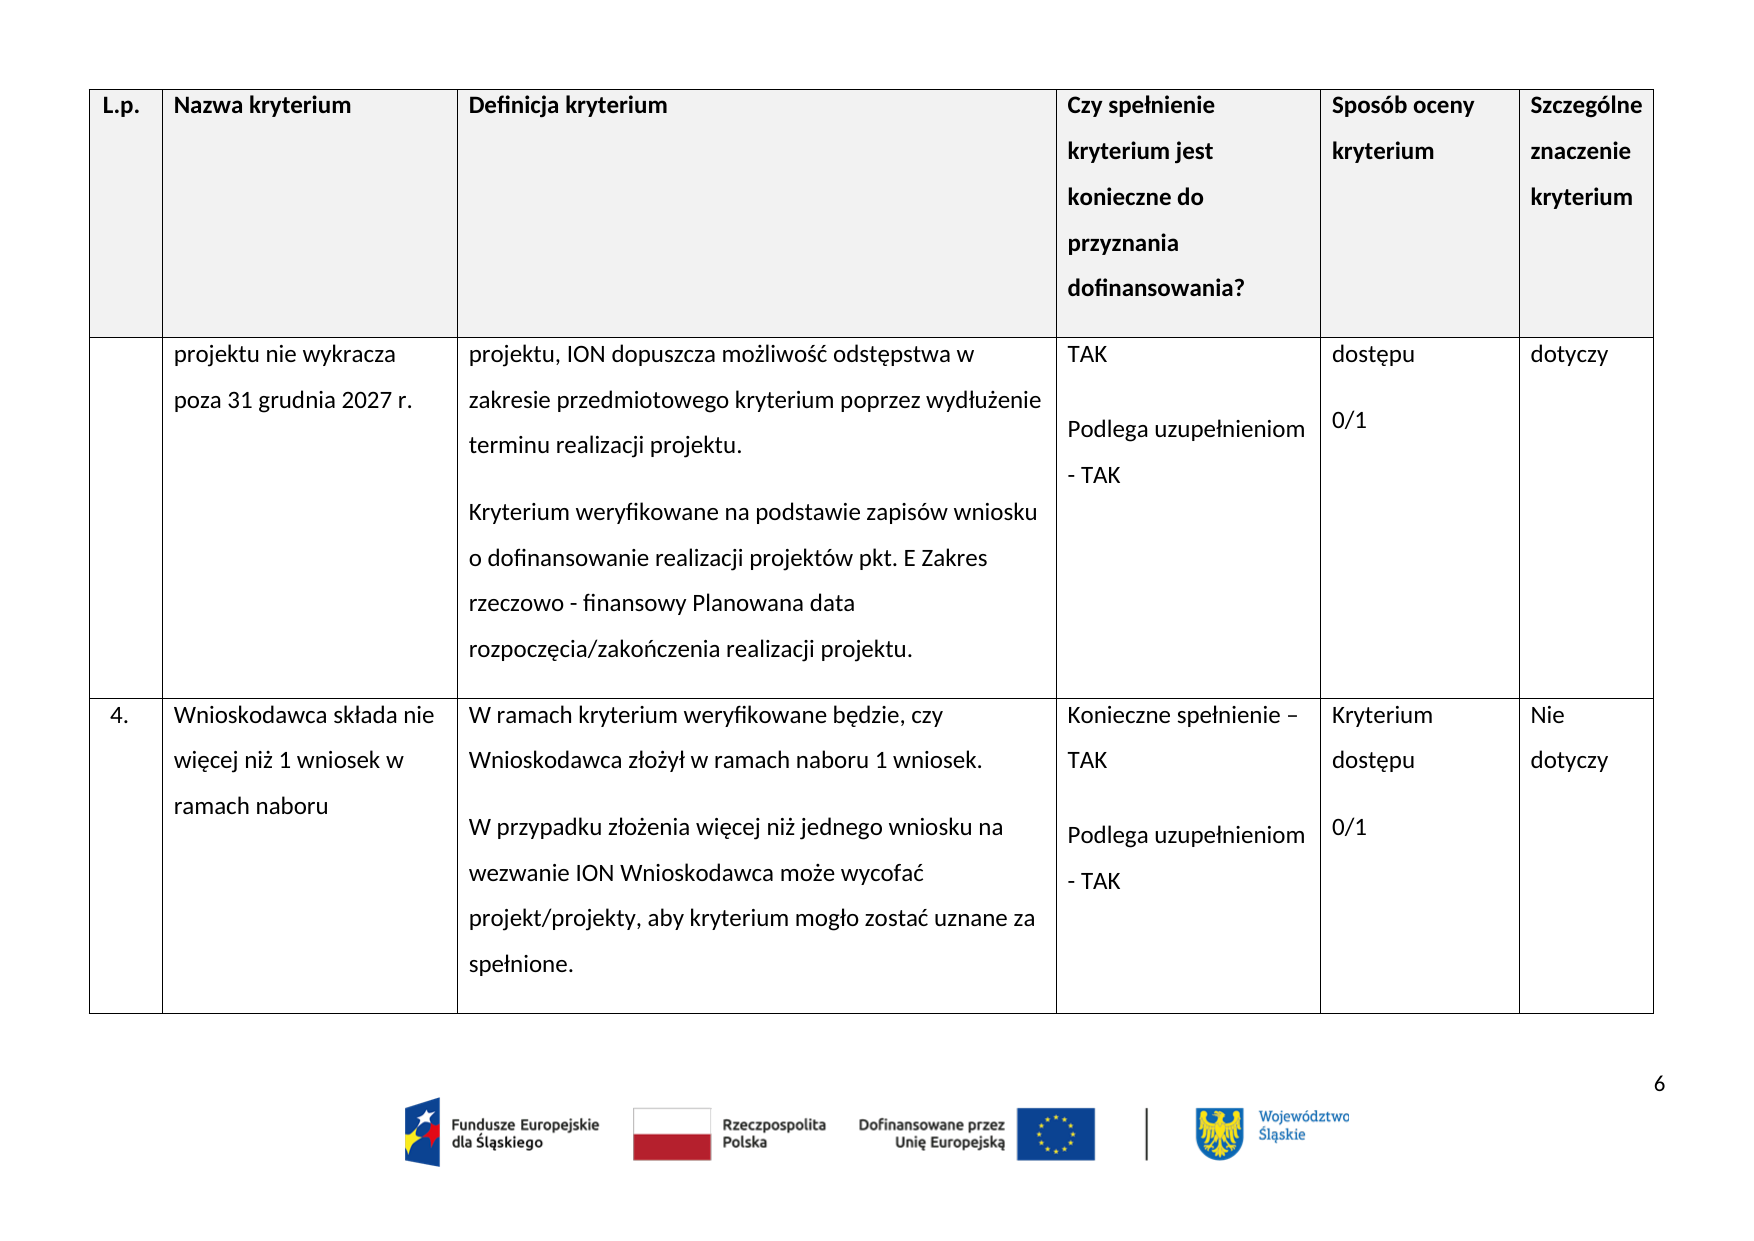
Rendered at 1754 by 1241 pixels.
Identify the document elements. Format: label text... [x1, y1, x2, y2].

table_cell Planowany okres realizacji projektu nie wykracza poza 31 grudnia 2027 r. [163, 338, 457, 698]
table_header Sposób oceny kryterium [1321, 90, 1519, 337]
table_header Czy spełnienie kryterium jest konieczne do przyznania dofinansowania? [1057, 90, 1320, 337]
table_cell Nie dotyczy [1520, 699, 1653, 1013]
table_cell Nie dotyczy [1520, 338, 1653, 698]
table_header Nazwa kryterium [163, 90, 457, 337]
picture [405, 1097, 1349, 1167]
table_header Definicja kryterium [458, 90, 1056, 337]
table_cell Kryterium dostępu 0/1 [1321, 699, 1519, 1013]
table_cell Wnioskodawca składa nie więcej niż 1 wniosek w ramach naboru [163, 699, 457, 1013]
table_header Szczególne znaczenie kryterium [1520, 90, 1653, 337]
table_header L.p. [90, 90, 162, 337]
table_cell [90, 338, 162, 698]
table_cell Kryterium dostępu 0/1 [1321, 338, 1519, 698]
table_cell [90, 699, 162, 1013]
table_cell Konieczne spełnienie – TAK Podlega uzupełnieniom - TAK [1057, 338, 1320, 698]
table_cell Konieczne spełnienie – TAK Podlega uzupełnieniom - TAK [1057, 699, 1320, 1013]
